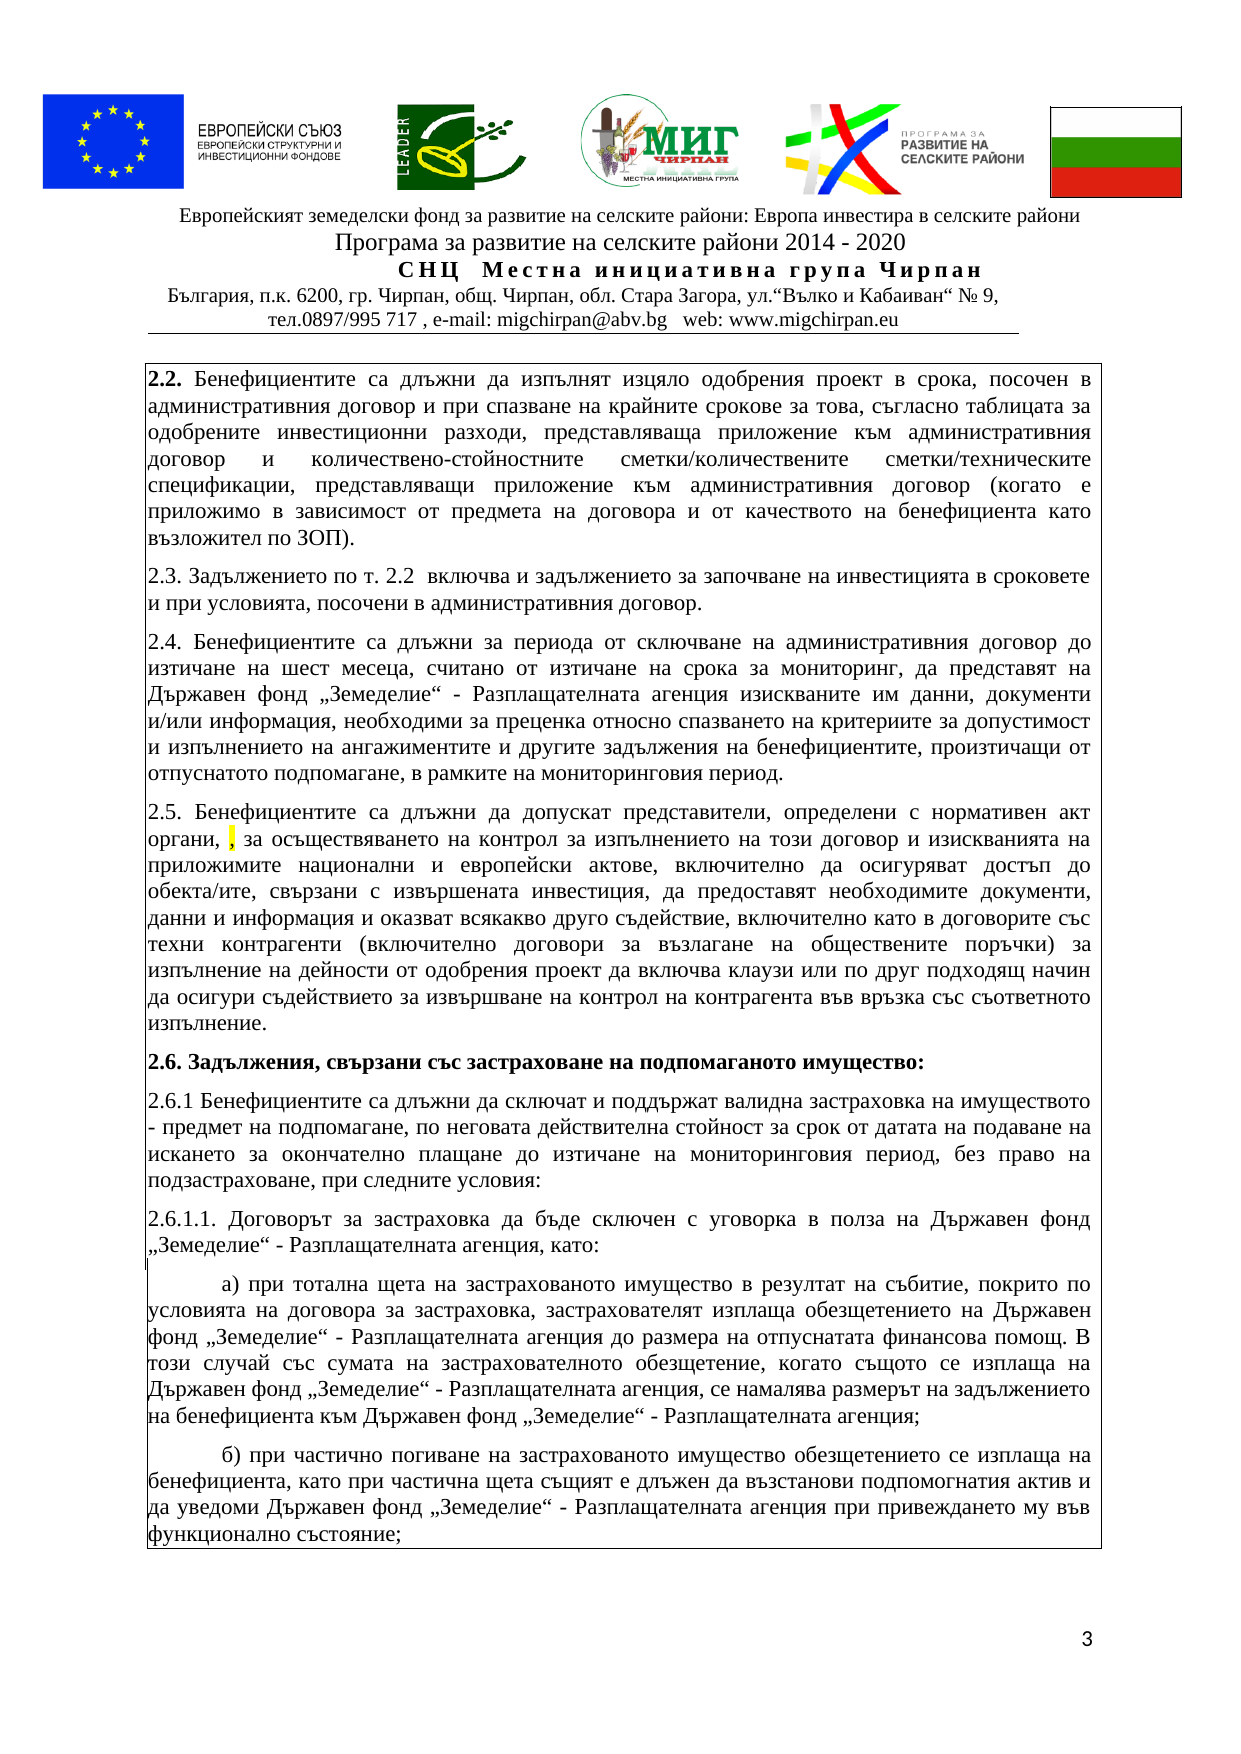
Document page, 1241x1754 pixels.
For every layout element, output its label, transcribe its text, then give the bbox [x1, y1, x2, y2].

text 2.2. Бенефициентите са длъжни да изпълнят изцяло одобрения проект в срока, посочен в административния договор и при спазване на крайните срокове за това, съгласно таблицата за одобрените инвестиционни разходи, представляваща приложение към административния договор и количествено-стойностните сметки/количествените сметки/техническите спецификации, представляващи приложение към административния договор (когато е приложимо в зависимост от предмета на договора и от качеството на бенефициента като възложител по ЗОП). [146, 364, 1101, 550]
text 2.3. Задължението по т. 2.2 включва и задължението за започване на инвестицията в сроковете и при условията, посочени в административния договор. [146, 559, 1101, 615]
text а) при тотална щета на застрахованото имущество в резултат на събитие, покрито по условията на договора за застраховка, застрахователят изплаща обезщетението на Държавен фонд „Земеделие“ - Разплащателната агенция до размера на отпуснатата финансова помощ. В този случай със сумата на застрахователното обезщетение, когато същото се изплаща на Държавен фонд „Земеделие“ - Разплащателната агенция, се намалява размерът на задължението на бенефициента към Държавен фонд „Земеделие“ - Разплащателната агенция; [148, 1267, 1101, 1428]
text 2.6.1 Бенефициентите са длъжни да сключат и поддържат валидна застраховка на имуществото - предмет на подпомагане, по неговата действителна стойност за срок от датата на подаване на искането за окончателно плащане до изтичане на мониторинговия период, без право на подзастраховане, при следните условия: [146, 1084, 1101, 1192]
text 2.5. Бенефициентите са длъжни да допускат представители, определени с нормативен акт органи, , за осъществяването на контрол за изпълнението на този договор и изискванията на приложимите национални и европейски актове, включително да осигуряват достъп до обекта/ите, свързани с извършената инвестиция, да предоставят необходимите документи, данни и информация и оказват всякакво друго съдействие, включително като в договорите със техни контрагенти (включително договори за възлагане на обществените поръчки) за изпълнение на дейности от одобрения проект да включва клаузи или по друг подходящ начин да осигури съдействието за извършване на контрол на контрагента във връзка със съответното изпълнение. [146, 795, 1101, 1036]
picture [29, 79, 375, 199]
text б) при частично погиване на застрахованото имущество обезщетението се изплаща на бенефициента, като при частична щета същият е длъжен да възстанови подпомогнатия актив и да уведоми Държавен фонд „Земеделие“ - Разплащателната агенция при привеждането му във функционално състояние; [148, 1437, 1101, 1548]
picture [580, 94, 739, 187]
text 2.6. Задължения, свързани със застраховане на подпомаганото имущество: [146, 1045, 1101, 1074]
text 2.4. Бенефициентите са длъжни за периода от сключване на административния договор до изтичане на шест месеца, считано от изтичане на срока за мониторинг, да представят на Държавен фонд „Земеделие“ - Разплащателната агенция изискваните им данни, документи и/или информация, необходими за преценка относно спазването на критериите за допустимост и изпълнението на ангажиментите и другите задължения на бенефициентите, произтичащи от отпуснатото подпомагане, в рамките на мониторинговия период. [146, 624, 1101, 786]
text 2.6.1.1. Договорът за застраховка да бъде сключен с уговорка в полза на Държавен фонд „Земеделие“ - Разплащателната агенция, като: [146, 1202, 1101, 1257]
picture [397, 104, 530, 190]
picture [771, 96, 1034, 201]
